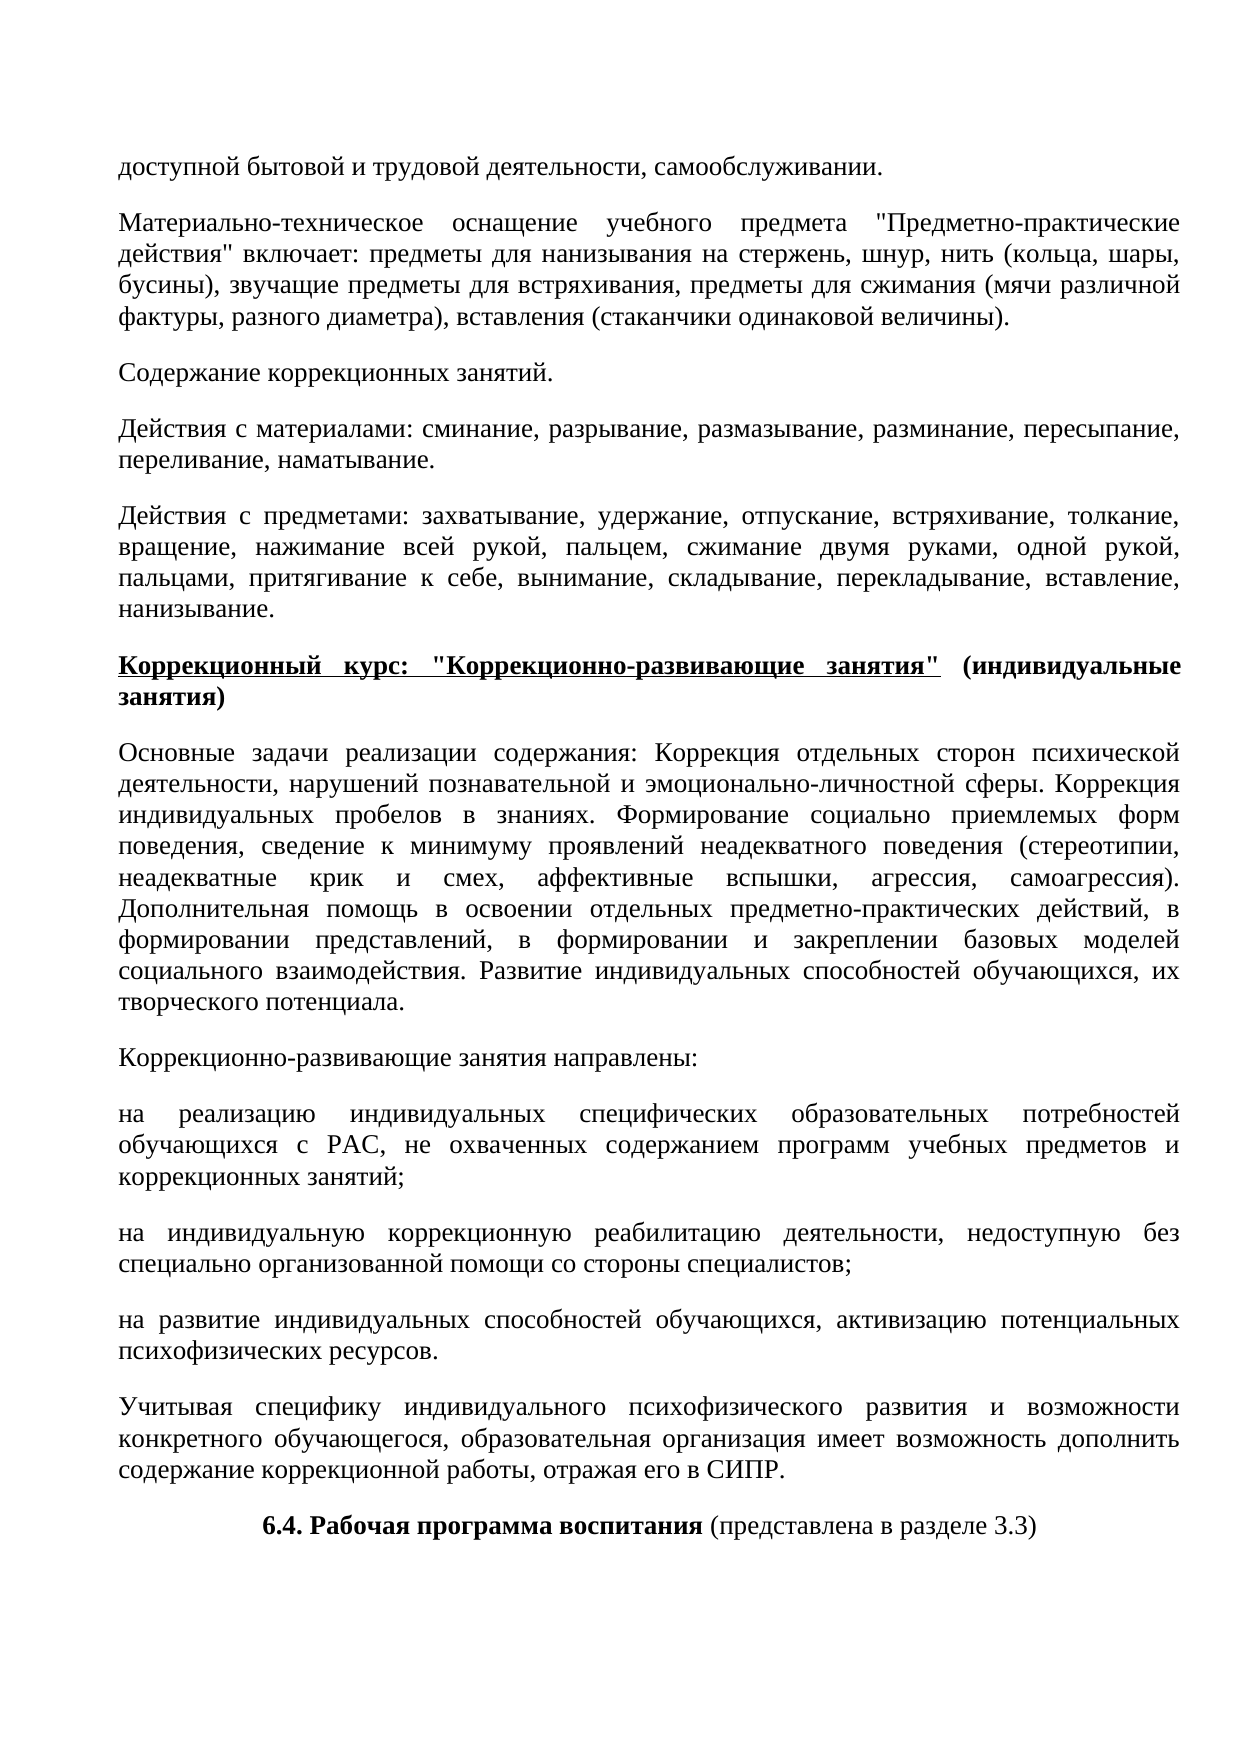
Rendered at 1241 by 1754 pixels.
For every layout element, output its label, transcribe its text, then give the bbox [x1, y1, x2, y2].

text на индивидуальную коррекционную реабилитацию деятельности, недоступную без специально организованной помощи со стороны специалистов; [118, 1216, 1181, 1278]
text Действия с предметами: захватывание, удержание, отпускание, встряхивание, толкание, вращение, нажимание всей рукой, пальцем, сжимание двумя руками, одной рукой, пальцами, притягивание к себе, вынимание, складывание, перекладывание, вставление, нанизывание. [118, 499, 1181, 624]
text Учитывая специфику индивидуального психофизического развития и возможности конкретного обучающегося, образовательная организация имеет возможность дополнить содержание коррекционной работы, отражая его в СИПР. [118, 1391, 1181, 1484]
text 6.4. Рабочая программа воспитания (представлена в разделе 3.3) [118, 1509, 1181, 1540]
text Содержание коррекционных занятий. [118, 356, 1181, 387]
text Основные задачи реализации содержания: Коррекция отдельных сторон психической деятельности, нарушений познавательной и эмоционально-личностной сферы. Коррекция индивидуальных пробелов в знаниях. Формирование социально приемлемых форм поведения, сведение к минимуму проявлений неадекватного поведения (стереотипии, неадекватные крик и смех, аффективные вспышки, агрессия, самоагрессия). Дополнительная помощь в освоении отдельных предметно-практических действий, в формировании представлений, в формировании и закреплении базовых моделей социального взаимодействия. Развитие индивидуальных способностей обучающихся, их творческого потенциала. [118, 736, 1181, 1016]
text Материально-техническое оснащение учебного предмета "Предметно-практические действия" включает: предметы для нанизывания на стержень, шнур, нить (кольца, шары, бусины), звучащие предметы для встряхивания, предметы для сжимания (мячи различной фактуры, разного диаметра), вставления (стаканчики одинаковой величины). [118, 206, 1181, 331]
text на реализацию индивидуальных специфических образовательных потребностей обучающихся с РАС, не охваченных содержанием программ учебных предметов и коррекционных занятий; [118, 1097, 1181, 1191]
text Коррекционный курс: "Коррекционно-развивающие занятия" (индивидуальные занятия) [118, 649, 1181, 711]
text Действия с материалами: сминание, разрывание, размазывание, разминание, пересыпание, переливание, наматывание. [118, 412, 1181, 474]
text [118, 150, 1181, 181]
text на развитие индивидуальных способностей обучающихся, активизацию потенциальных психофизических ресурсов. [118, 1303, 1181, 1366]
text Коррекционно-развивающие занятия направлены: [118, 1041, 1181, 1072]
